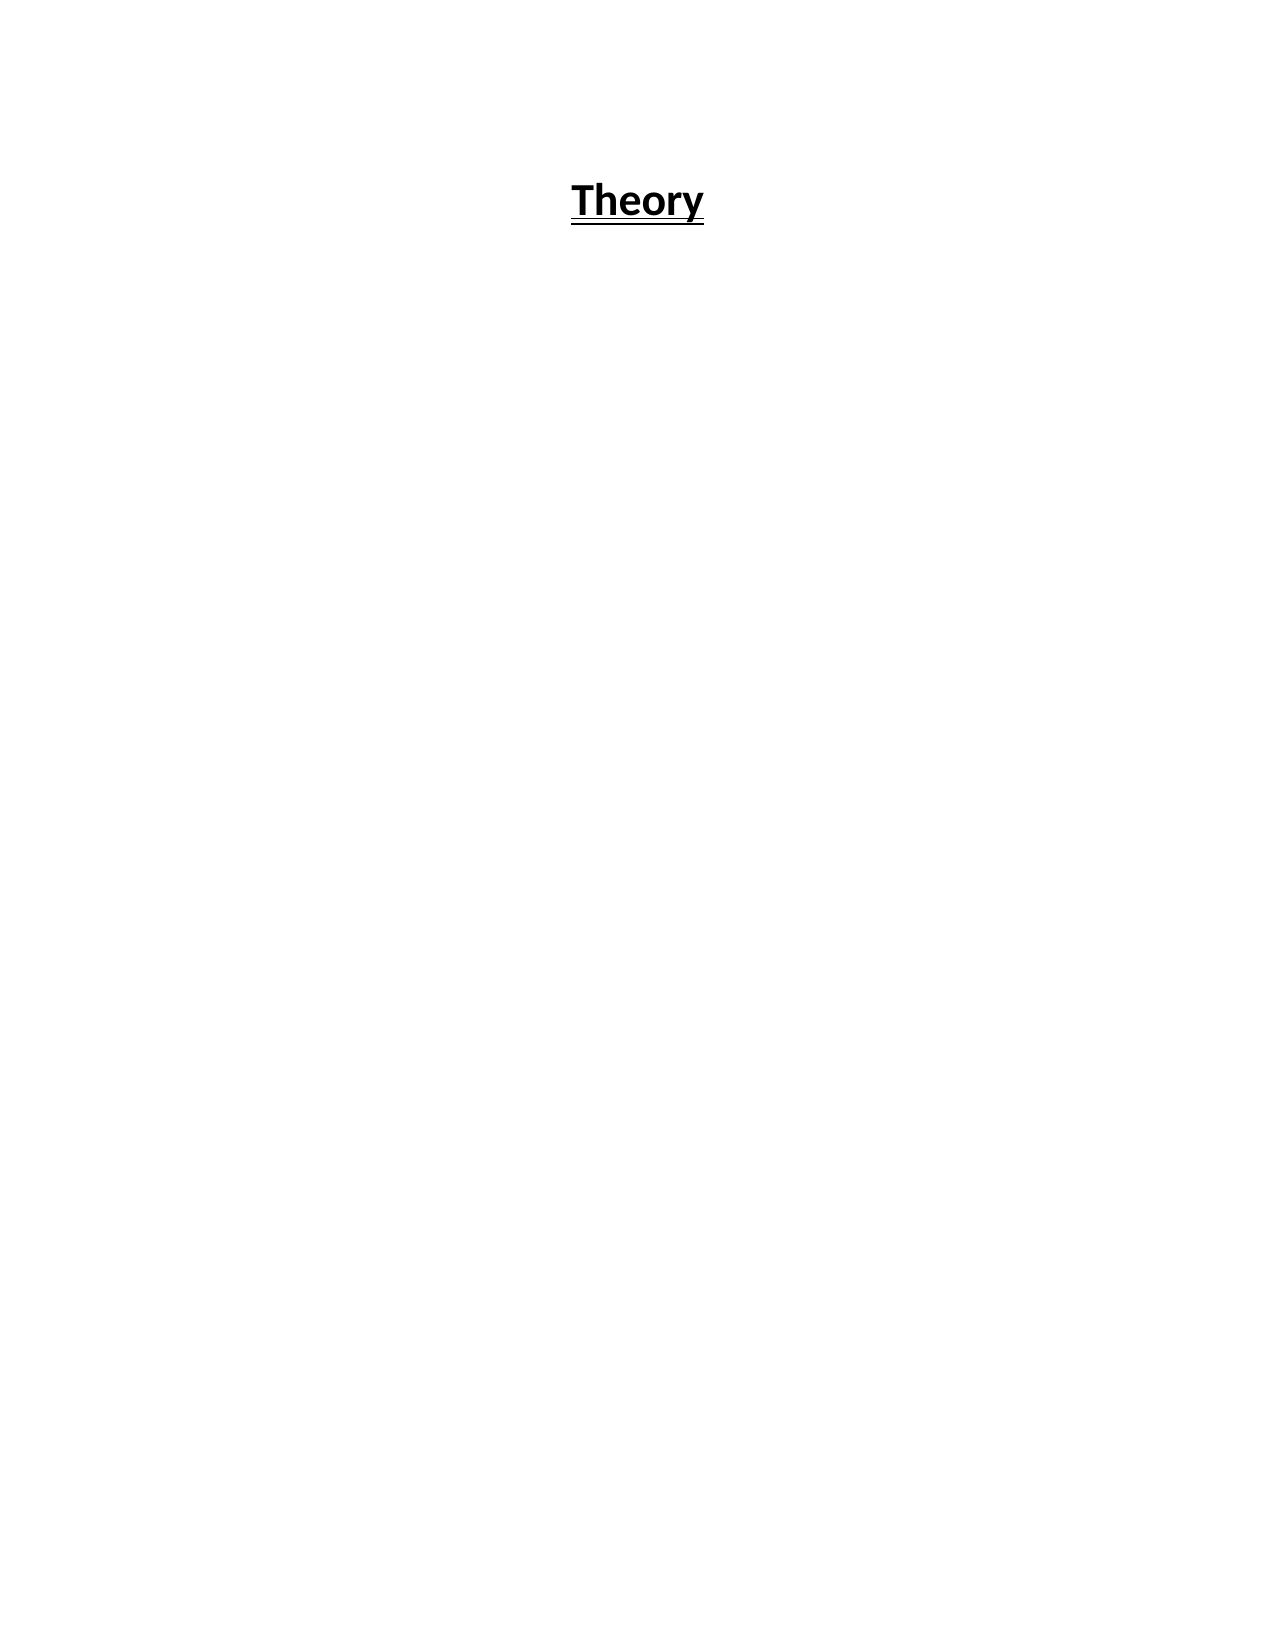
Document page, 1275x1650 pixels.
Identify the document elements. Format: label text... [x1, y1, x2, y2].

subtitle Theory [187, 171, 1087, 227]
